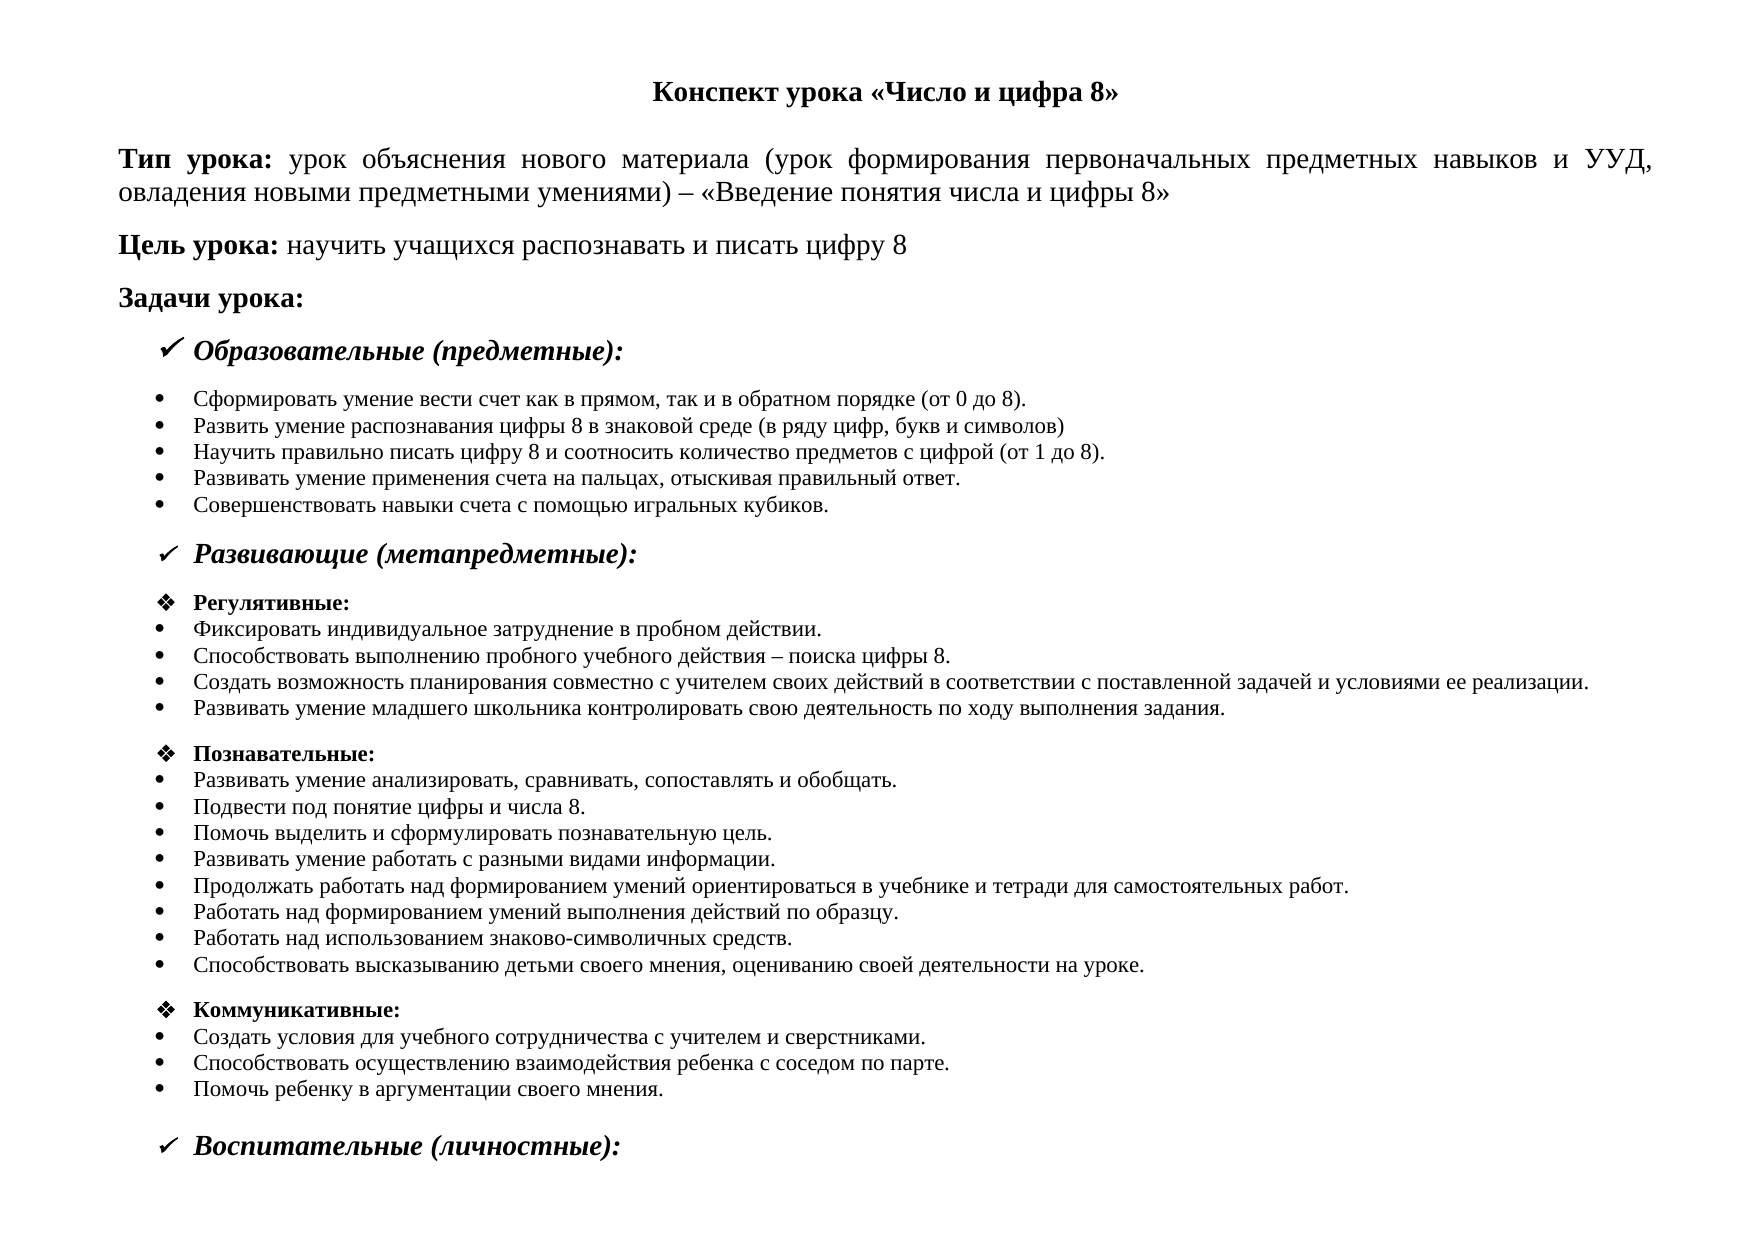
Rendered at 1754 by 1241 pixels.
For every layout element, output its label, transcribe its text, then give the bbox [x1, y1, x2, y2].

list Развивать умение работать с разными видами информации. [156, 845, 1653, 872]
list Способствовать выполнению пробного учебного действия – поиска цифры 8. [156, 642, 1653, 668]
list Способствовать высказыванию детьми своего мнения, оцениванию своей деятельности на уроке. [156, 951, 1653, 977]
list Научить правильно писать цифру 8 и соотносить количество предметов с цифрой (от 1 до 8). [156, 438, 1653, 464]
list Познавательные: [156, 740, 1653, 766]
text Цель урока: научить учащихся распознавать и писать цифру 8 [118, 227, 1653, 261]
text Задачи урока: [118, 280, 1653, 313]
list Работать над использованием знаково-символичных средств. [156, 924, 1653, 951]
list Помочь ребенку в аргументации своего мнения. [156, 1075, 1653, 1102]
list Развивающие (метапредметные): [156, 536, 1653, 570]
list Развивать умение младшего школьника контролировать свою деятельность по ходу выполнения задания. [156, 694, 1653, 721]
list Способствовать осуществлению взаимодействия ребенка с соседом по парте. [156, 1049, 1653, 1075]
list Работать над формированием умений выполнения действий по образцу. [156, 898, 1653, 924]
list Коммуникативные: [156, 996, 1653, 1023]
list Развивать умение применения счета на пальцах, отыскивая правильный ответ. [156, 464, 1653, 491]
list Помочь выделить и сформулировать познавательную цель. [156, 819, 1653, 845]
list Развивать умение анализировать, сравнивать, сопоставлять и обобщать. [156, 766, 1653, 793]
list Сформировать умение вести счет как в прямом, так и в обратном порядке (от 0 до 8). [156, 385, 1653, 412]
list Фиксировать индивидуальное затруднение в пробном действии. [156, 615, 1653, 642]
list Создать условия для учебного сотрудничества с учителем и сверстниками. [156, 1023, 1653, 1049]
text Конспект урока «Число и цифра 8» [118, 74, 1653, 107]
list Создать возможность планирования совместно с учителем своих действий в соответствии с поставленной задачей и условиями ее реализации. [156, 668, 1653, 694]
list Развить умение распознавания цифры 8 в знаковой среде (в ряду цифр, букв и символов) [156, 412, 1653, 438]
list Подвести под понятие цифры и числа 8. [156, 793, 1653, 819]
list Регулятивные: [156, 589, 1653, 615]
list Продолжать работать над формированием умений ориентироваться в учебнике и тетради для самостоятельных работ. [156, 872, 1653, 898]
text Тип урока: урок объяснения нового материала (урок формирования первоначальных предметных навыков и УУД, овладения новыми предметными умениями) – «Введение понятия числа и цифры 8» [118, 141, 1653, 208]
list Образовательные (предметные): [156, 333, 1653, 366]
list Совершенствовать навыки счета с помощью игральных кубиков. [156, 491, 1653, 517]
list Воспитательные (личностные): [156, 1128, 1653, 1162]
